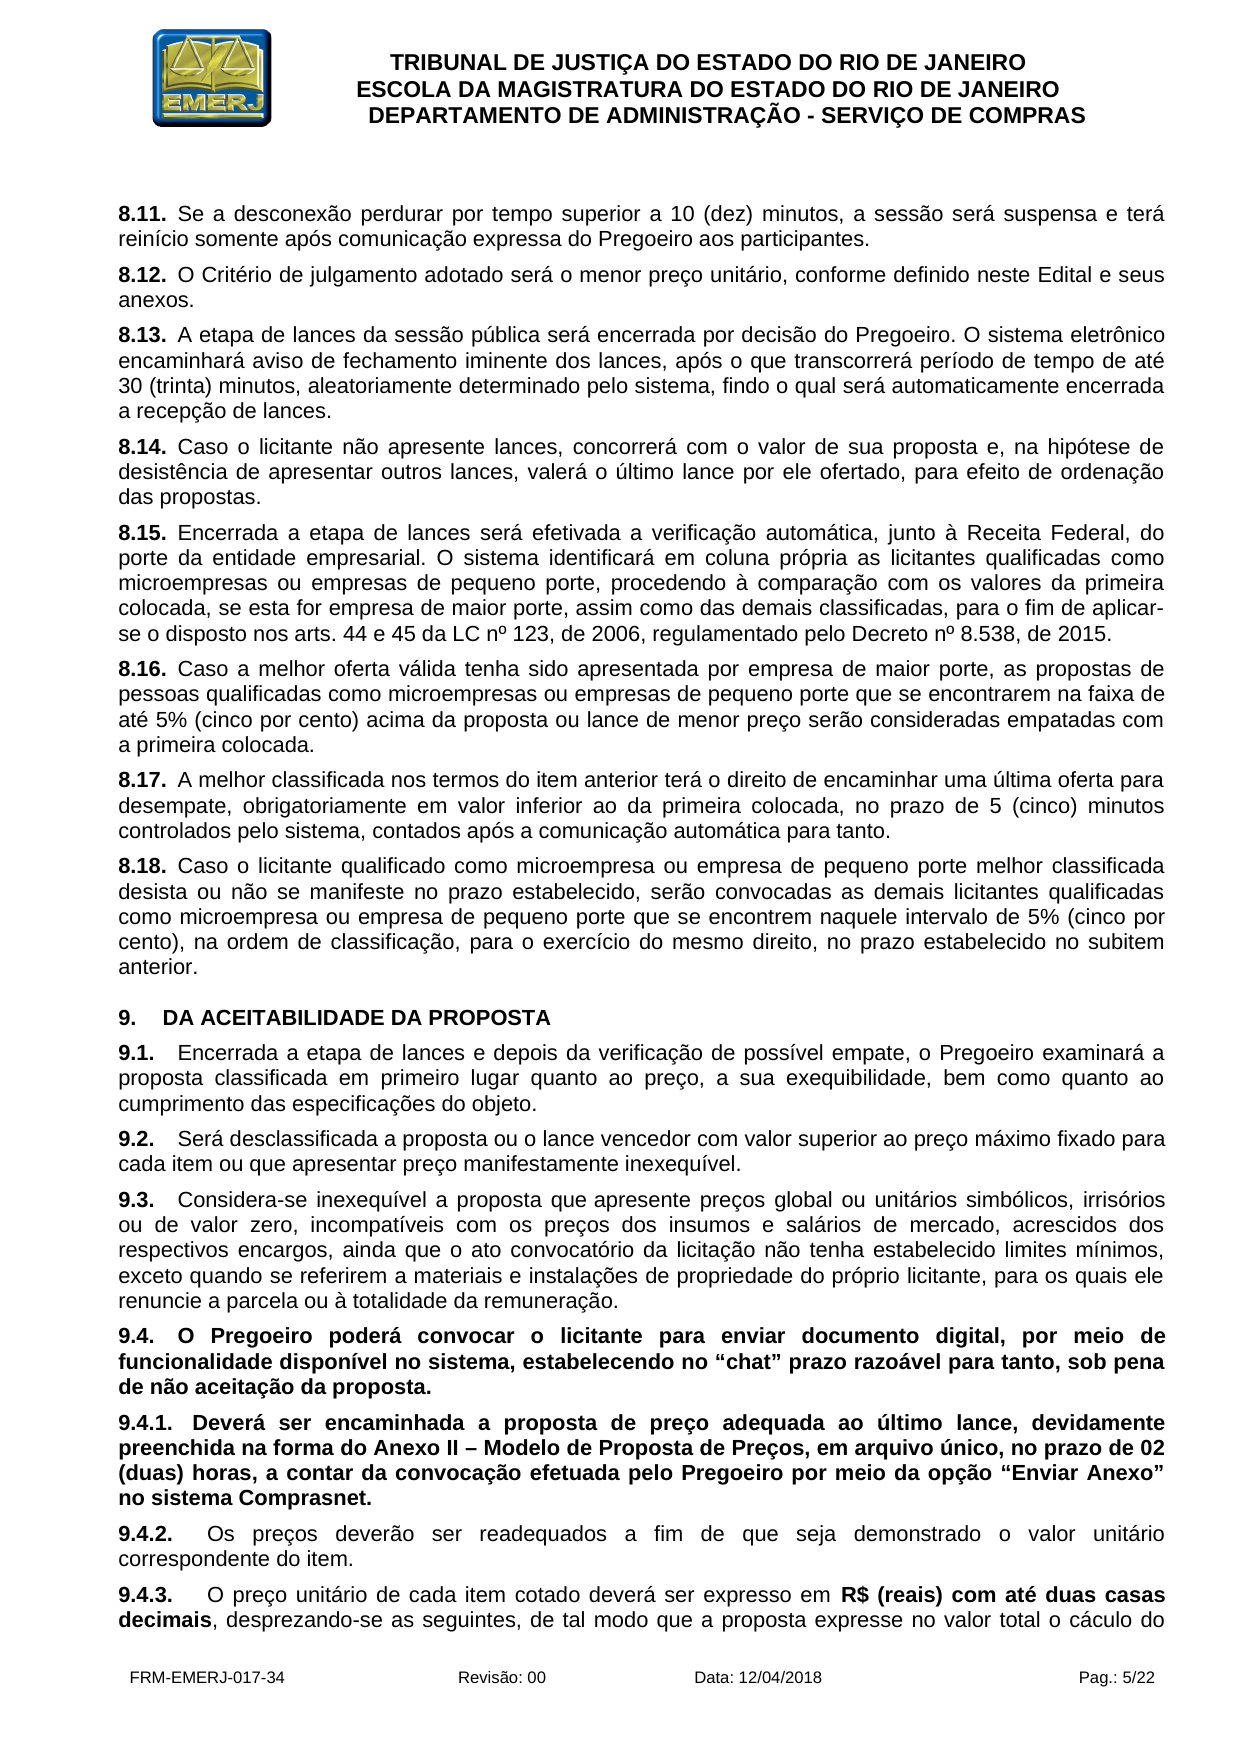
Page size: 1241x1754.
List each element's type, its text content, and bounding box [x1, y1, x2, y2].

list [118, 1582, 1166, 1632]
list O Critério de julgamento adotado será o menor preço unitário, conforme definido neste Edital e seus anexos. [118, 262, 1166, 312]
list Se a desconexão perdurar por tempo superior a 10 (dez) minutos, a sessão será suspensa e terá reinício somente após comunicação expressa do Pregoeiro aos participantes. [118, 201, 1166, 251]
list Encerrada a etapa de lances será efetivada a verificação automática, junto à Receita Federal, do porte da entidade empresarial. O sistema identificará em coluna própria as licitantes qualificadas como microempresas ou empresas de pequeno porte, procedendo à comparação com os valores da primeira colocada, se esta for empresa de maior porte, assim como das demais classificadas, para o fim de aplicar-se o disposto nos arts. 44 e 45 da LC nº 123, de 2006, regulamentado pelo Decreto nº 8.538, de 2015. [118, 520, 1166, 646]
list Caso o licitante não apresente lances, concorrerá com o valor de sua proposta e, na hipótese de desistência de apresentar outros lances, valerá o último lance por ele ofertado, para efeito de ordenação das propostas. [118, 434, 1166, 509]
list O Pregoeiro poderá convocar o licitante para enviar documento digital, por meio de funcionalidade disponível no sistema, estabelecendo no “chat” prazo razoável para tanto, sob pena de não aceitação da proposta. [118, 1323, 1166, 1399]
list Será desclassificada a proposta ou o lance vencedor com valor superior ao preço máximo fixado para cada item ou que apresentar preço manifestamente inexequível. [118, 1126, 1166, 1177]
list A etapa de lances da sessão pública será encerrada por decisão do Pregoeiro. O sistema eletrônico encaminhará aviso de fechamento iminente dos lances, após o que transcorrerá período de tempo de até 30 (trinta) minutos, aleatoriamente determinado pelo sistema, findo o qual será automaticamente encerrada a recepção de lances. [118, 322, 1166, 423]
list Considera-se inexequível a proposta que apresente preços global ou unitários simbólicos, irrisórios ou de valor zero, incompatíveis com os preços dos insumos e salários de mercado, acrescidos dos respectivos encargos, ainda que o ato convocatório da licitação não tenha estabelecido limites mínimos, exceto quando se referirem a materiais e instalações de propriedade do próprio licitante, para os quais ele renuncie a parcela ou à totalidade da remuneração. [118, 1187, 1166, 1313]
list DA ACEITABILIDADE DA PROPOSTA [118, 1004, 1166, 1030]
list Deverá ser encaminhada a proposta de preço adequada ao último lance, devidamente preenchida na forma do Anexo II – Modelo de Proposta de Preços, em arquivo único, no prazo de 02 (duas) horas, a contar da convocação efetuada pelo Pregoeiro por meio da opção “Enviar Anexo” no sistema Comprasnet. [118, 1409, 1166, 1510]
list Caso a melhor oferta válida tenha sido apresentada por empresa de maior porte, as propostas de pessoas qualificadas como microempresas ou empresas de pequeno porte que se encontrarem na faixa de até 5% (cinco por cento) acima da proposta ou lance de menor preço serão consideradas empatadas com a primeira colocada. [118, 656, 1166, 757]
list A melhor classificada nos termos do item anterior terá o direito de encaminhar uma última oferta para desempate, obrigatoriamente em valor inferior ao da primeira colocada, no prazo de 5 (cinco) minutos controlados pelo sistema, contados após a comunicação automática para tanto. [118, 767, 1166, 843]
list Os preços deverão ser readequados a fim de que seja demonstrado o valor unitário correspondente do item. [118, 1521, 1166, 1571]
list Encerrada a etapa de lances e depois da verificação de possível empate, o Pregoeiro examinará a proposta classificada em primeiro lugar quanto ao preço, a sua exequibilidade, bem como quanto ao cumprimento das especificações do objeto. [118, 1040, 1166, 1116]
list Caso o licitante qualificado como microempresa ou empresa de pequeno porte melhor classificada desista ou não se manifeste no prazo estabelecido, serão convocadas as demais licitantes qualificadas como microempresa ou empresa de pequeno porte que se encontrem naquele intervalo de 5% (cinco por cento), na ordem de classificação, para o exercício do mesmo direito, no prazo estabelecido no subitem anterior. [118, 853, 1166, 979]
